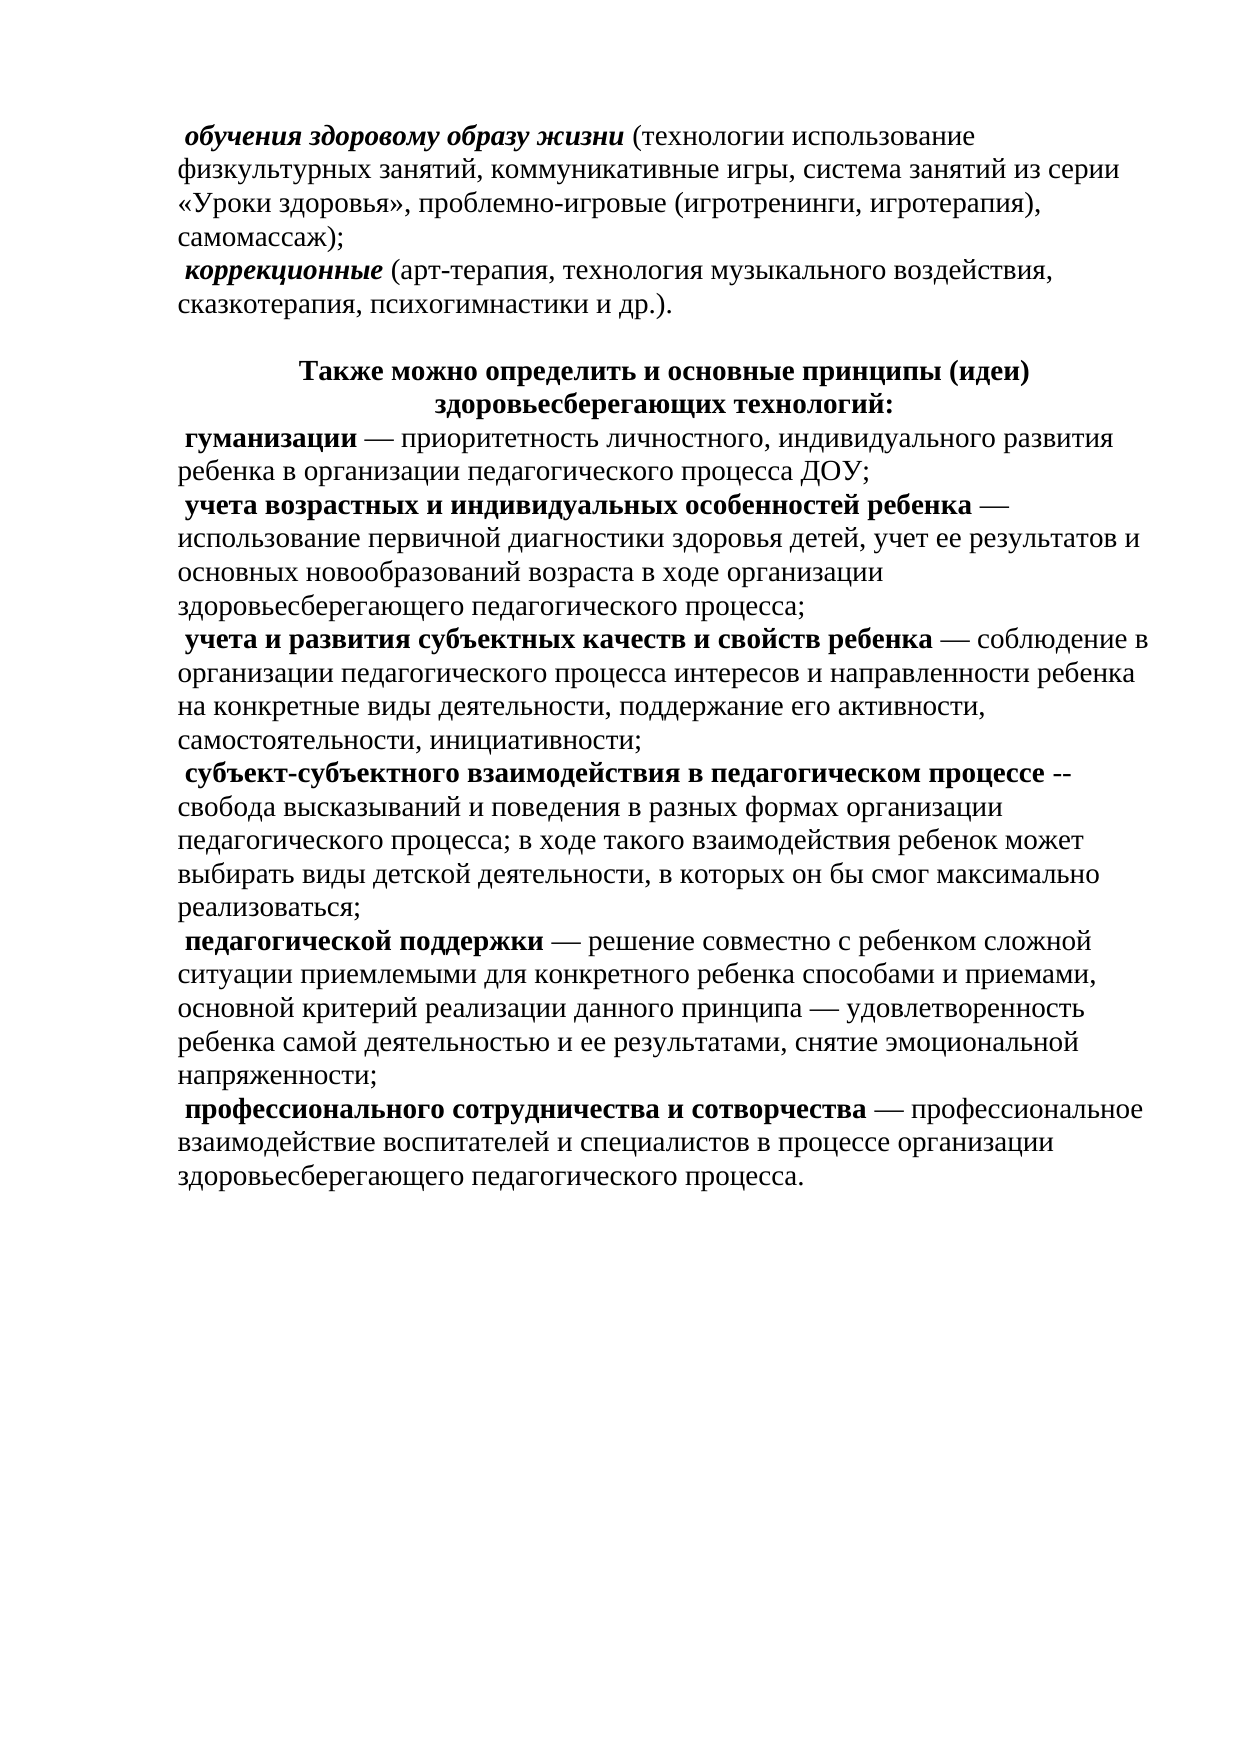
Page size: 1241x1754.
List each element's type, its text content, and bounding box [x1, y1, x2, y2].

text Также можно определить и основные принципы (идеи) здоровьесберегающих технологий: [177, 353, 1152, 420]
text ​ субъект-субъектного взаимодействия в педагогическом процессе -- свобода высказываний и поведения в разных формах организации педагогического процесса; в ходе та​кого взаимодействия ребенок может выбирать виды детской деятельности, в которых он бы смог максимально реализоваться; [177, 755, 1152, 923]
text ​ гуманизации — приоритетность личностного, индивидуального развития ребенка в организации педагогического процесса ДОУ; [177, 420, 1152, 487]
text ​ учета возрастных и индивидуальных особенностей ребенка — использование первичной диагностики здоровья детей, учет ее результатов и основных новообразований возраста в ходе организации здоровьесберегающего педагогического процесса; [177, 487, 1152, 621]
text ​ профессионального сотрудничества и сотворчества — профессиональное взаимодействие воспитателей и специалистов в процессе организации здоровьесберегающего педагогического процесса. [177, 1091, 1152, 1191]
text ​ коррекционные (арт-терапия, технология музыкального воз​действия, сказкотерапия, психогимнастики и др.). [177, 252, 1152, 319]
text ​ учета и развития субъектных качеств и свойств ребенка — соблюдение в организации педагогического процесса интересов и направленности ребенка на конкретные виды деятельности, поддержание его активности, самостоятельности, инициативности; [177, 621, 1152, 755]
text ​ обучения здоровому образу жизни (технологии использование физкультурных занятий, коммуникативные игры, система занятий из серии «Уроки здоровья», проблемно-игровые (игротренинги, игротерапия), самомассаж); [177, 118, 1152, 252]
text ​ педагогической поддержки — решение совместно с ребенком сложной ситуации приемлемыми для конкретного ребенка способами и приемами, основной критерий реализации данного принципа — удовлетворенность ребенка самой деятельностью и ее результатами, снятие эмоциональной напряженности; [177, 923, 1152, 1091]
